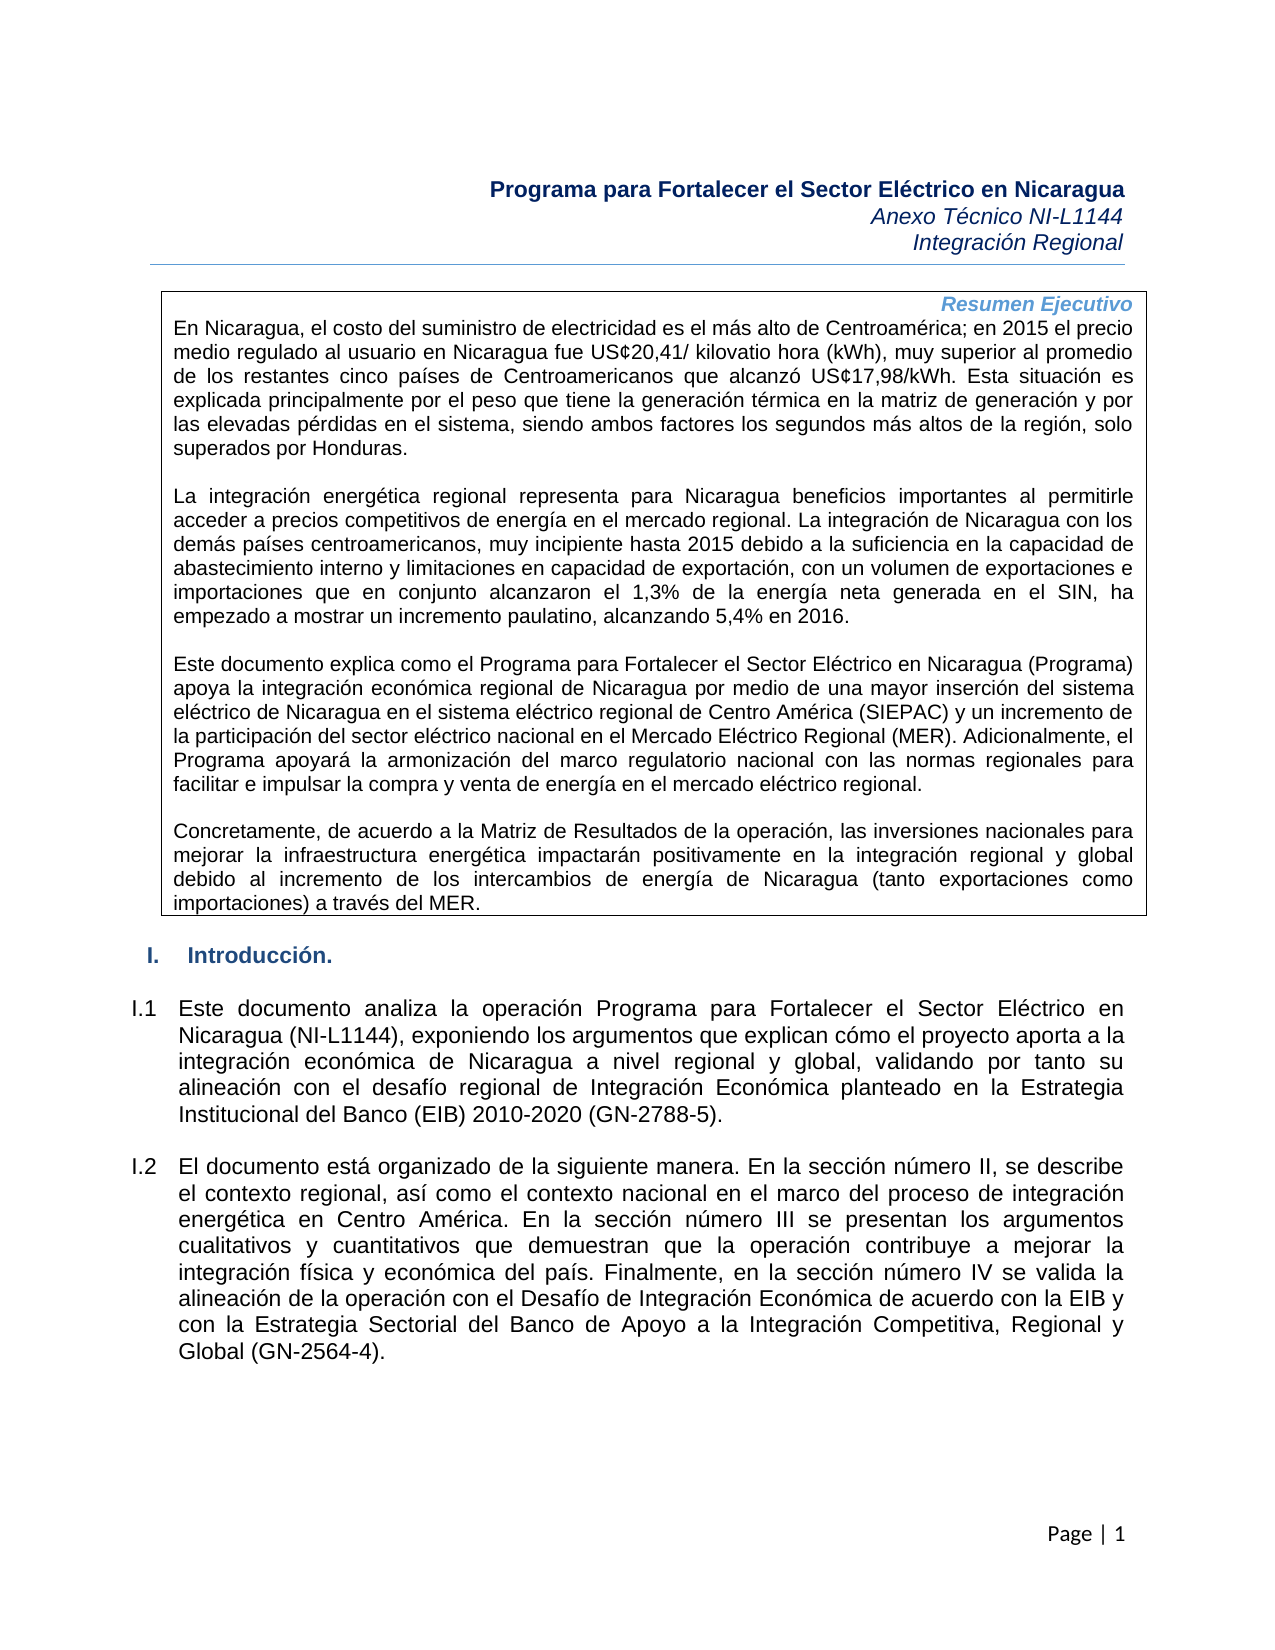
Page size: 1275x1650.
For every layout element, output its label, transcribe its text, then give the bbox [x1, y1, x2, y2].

table_header Resumen Ejecutivo En Nicaragua, el costo del suministro de electricidad es el más alto de Centroamérica; en 2015 el precio medio regulado al usuario en Nicaragua fue US¢20,41/ kilovatio hora (kWh), muy superior al promedio de los restantes cinco países de Centroamericanos que alcanzó US¢17,98/kWh. Esta situación es explicada principalmente por el peso que tiene la generación térmica en la matriz de generación y por las elevadas pérdidas en el sistema, siendo ambos factores los segundos más altos de la región, solo superados por Honduras. La integración energética regional representa para Nicaragua beneficios importantes al permitirle acceder a precios competitivos de energía en el mercado regional. La integración de Nicaragua con los demás países centroamericanos, muy incipiente hasta 2015 debido a la suficiencia en la capacidad de abastecimiento interno y limitaciones en capacidad de exportación, con un volumen de exportaciones e importaciones que en conjunto alcanzaron el 1,3% de la energía neta generada en el SIN, ha empezado a mostrar un incremento paulatino, alcanzando 5,4% en 2016. Este documento explica como el Programa para Fortalecer el Sector Eléctrico en Nicaragua (Programa) apoya la integración económica regional de Nicaragua por medio de una mayor inserción del sistema eléctrico de Nicaragua en el sistema eléctrico regional de Centro América (SIEPAC) y un incremento de la participación del sector eléctrico nacional en el Mercado Eléctrico Regional (MER). Adicionalmente, el Programa apoyará la armonización del marco regulatorio nacional con las normas regionales para facilitar e impulsar la compra y venta de energía en el mercado eléctrico regional. Concretamente, de acuerdo a la Matriz de Resultados de la operación, las inversiones nacionales para mejorar la infraestructura energética impactarán positivamente en la integración regional y global debido al incremento de los intercambios de energía de Nicaragua (tanto exportaciones como importaciones) a través del MER. [162, 292, 1146, 915]
list El documento está organizado de la siguiente manera. En la sección número II, se describe el contexto regional, así como el contexto nacional en el marco del proceso de integración energética en Centro América. En la sección número III se presentan los argumentos cualitativos y cuantitativos que demuestran que la operación contribuye a mejorar la integración física y económica del país. Finalmente, en la sección número IV se valida la alineación de la operación con el Desafío de Integración Económica de acuerdo con la EIB y con la Estrategia Sectorial del Banco de Apoyo a la Integración Competitiva, Regional y Global (GN-2564-4). [131, 1153, 1125, 1364]
list Este documento analiza la operación Programa para Fortalecer el Sector Eléctrico en Nicaragua (NI-L1144), exponiendo los argumentos que explican cómo el proyecto aporta a la integración económica de Nicaragua a nivel regional y global, validando por tanto su alineación con el desafío regional de Integración Económica planteado en la Estrategia Institucional del Banco (EIB) 2010-2020 (GN-2788-5). [131, 995, 1125, 1127]
text Anexo Técnico NI-L1144 [150, 203, 1125, 229]
list Introducción. [159, 942, 1125, 969]
text Programa para Fortalecer el Sector Eléctrico en Nicaragua [150, 176, 1125, 203]
text Integración Regional [150, 229, 1125, 264]
